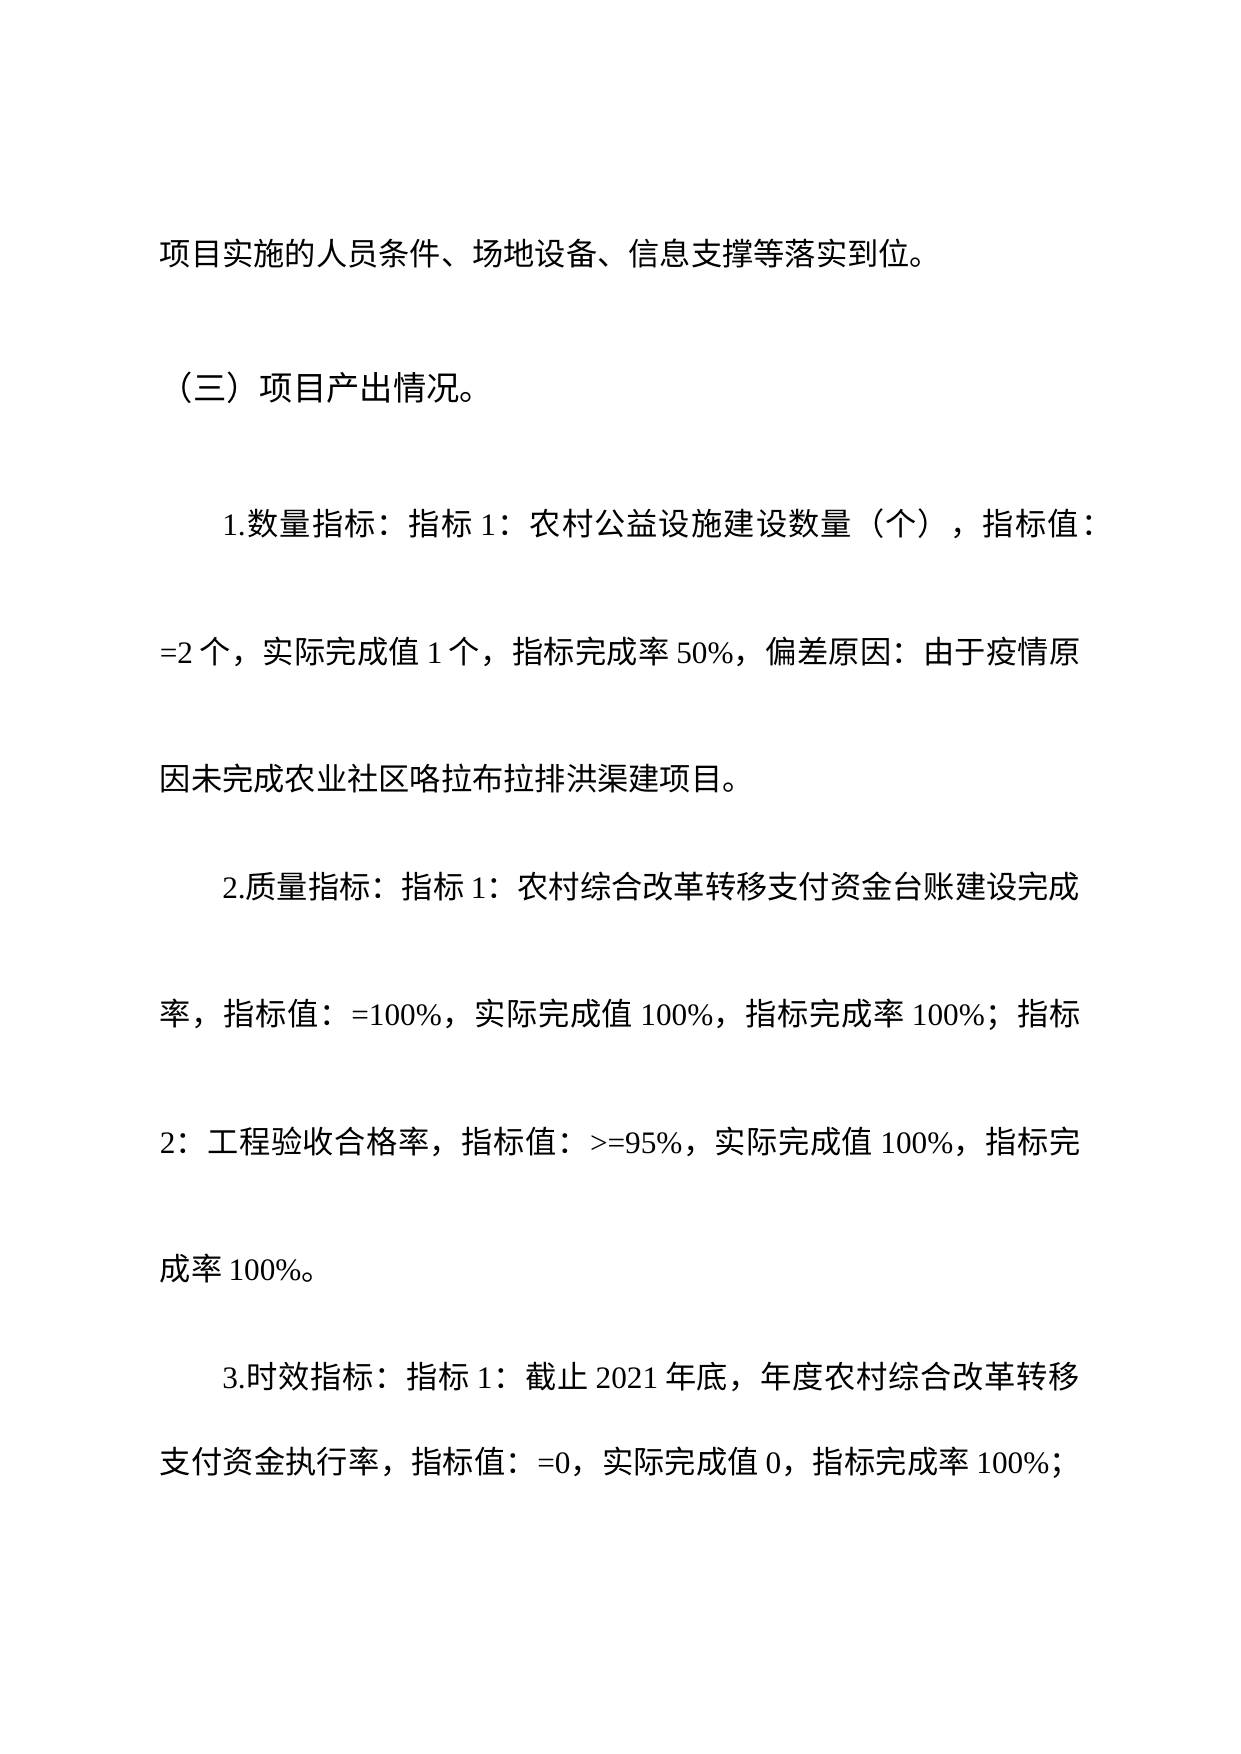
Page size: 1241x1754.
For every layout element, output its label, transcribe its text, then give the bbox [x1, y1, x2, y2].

subtitle （三）项目产出情况。 [159, 343, 1081, 428]
text 2.质量指标：指标1：农村综合改革转移支付资金台账建设完成率，指标值：=100%，实际完成值100%，指标完成率100%；指标2：工程验收合格率，指标值：>=95%，实际完成值100%，指标完成率100%。 [159, 842, 1081, 1310]
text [159, 1332, 1081, 1502]
list 数量指标：指标1：农村公益设施建设数量（个），指标值：=2个，实际完成值1个，指标完成率50%，偏差原因：由于疫情原因未完成农业社区咯拉布拉排洪渠建项目。 [159, 479, 1081, 819]
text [159, 209, 1081, 294]
